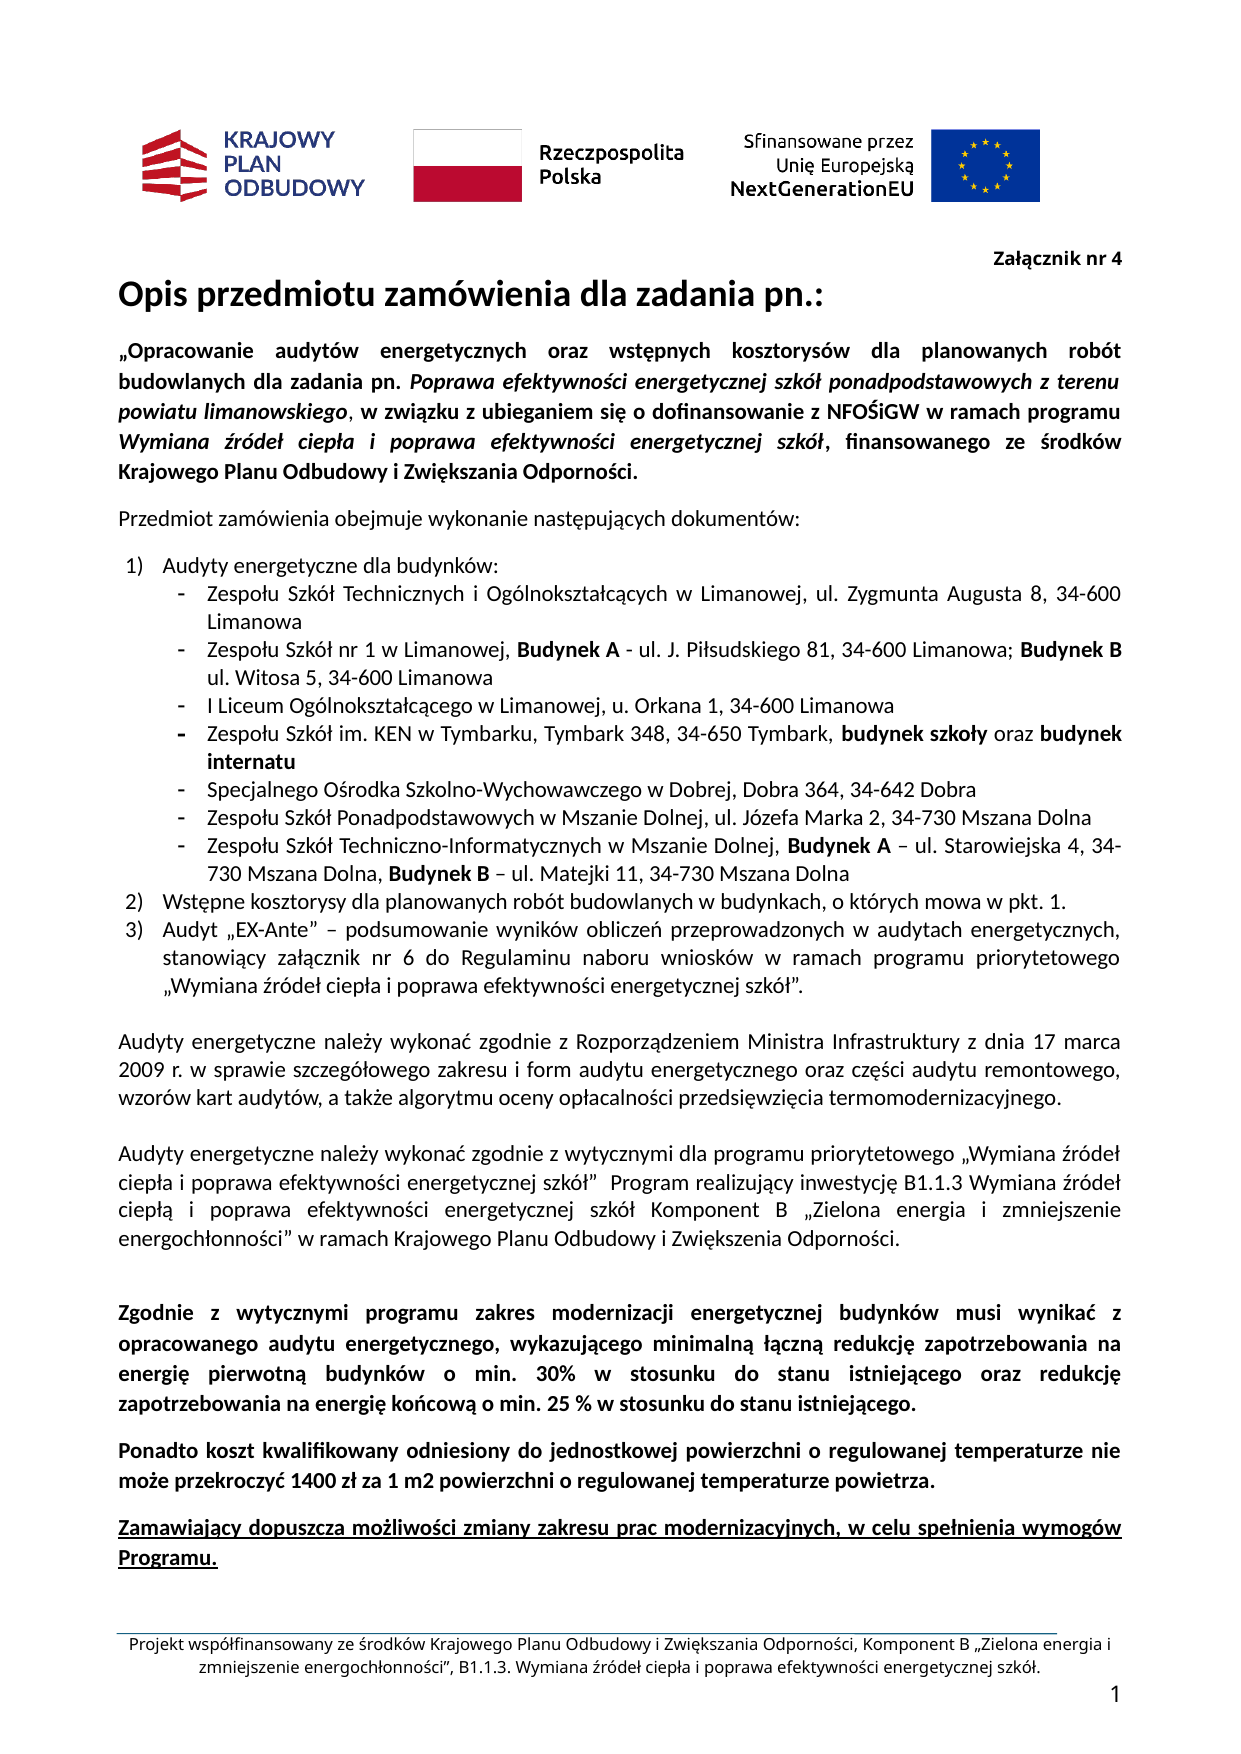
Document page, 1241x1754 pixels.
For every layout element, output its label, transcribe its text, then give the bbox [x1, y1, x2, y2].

list I Liceum Ogólnokształcącego w Limanowej, u. Orkana 1, 34-600 Limanowa [177, 691, 1122, 719]
text Przedmiot zamówienia obejmuje wykonanie następujących dokumentów: [118, 504, 1122, 532]
text „Opracowanie audytów energetycznych oraz wstępnych kosztorysów dla planowanych robót budowlanych dla zadania pn. Poprawa efektywności energetycznej szkół ponadpodstawowych z terenu powiatu limanowskiego, w związku z ubieganiem się o dofinansowanie z NFOŚiGW w ramach programu Wymiana źródeł ciepła i poprawa efektywności energetycznej szkół, finansowanego ze środków Krajowego Planu Odbudowy i Zwiększania Odporności. [118, 337, 1122, 485]
text Audyty energetyczne należy wykonać zgodnie z wytycznymi dla programu priorytetowego „Wymiana źródeł ciepła i poprawa efektywności energetycznej szkół” Program realizujący inwestycję B1.1.3 Wymiana źródeł ciepłą i poprawa efektywności energetycznej szkół Komponent B „Zielona energia i zmniejszenie energochłonności” w ramach Krajowego Planu Odbudowy i Zwiększenia Odporności. [118, 1139, 1122, 1252]
text Załącznik nr 4 [118, 245, 1122, 270]
list Zespołu Szkół Ponadpodstawowych w Mszanie Dolnej, ul. Józefa Marka 2, 34-730 Mszana Dolna [177, 803, 1122, 831]
list Zespołu Szkół im. KEN w Tymbarku, Tymbark 348, 34-650 Tymbark, budynek szkoły oraz budynek internatu [177, 719, 1122, 775]
list Audyt „EX-Ante” – podsumowanie wyników obliczeń przeprowadzonych w audytach energetycznych, stanowiący załącznik nr 6 do Regulaminu naboru wniosków w ramach programu priorytetowego „Wymiana źródeł ciepła i poprawa efektywności energetycznej szkół”. [125, 915, 1122, 999]
text Audyty energetyczne należy wykonać zgodnie z Rozporządzeniem Ministra Infrastruktury z dnia 17 marca 2009 r. w sprawie szczegółowego zakresu i form audytu energetycznego oraz części audytu remontowego, wzorów kart audytów, a także algorytmu oceny opłacalności przedsięwzięcia termomodernizacyjnego. [118, 1027, 1122, 1112]
list Specjalnego Ośrodka Szkolno-Wychowawczego w Dobrej, Dobra 364, 34-642 Dobra [177, 775, 1122, 803]
list Wstępne kosztorysy dla planowanych robót budowlanych w budynkach, o których mowa w pkt. 1. [125, 887, 1122, 915]
text Ponadto koszt kwalifikowany odniesiony do jednostkowej powierzchni o regulowanej temperaturze nie może przekroczyć 1400 zł za 1 m2 powierzchni o regulowanej temperaturze powietrza. [118, 1436, 1122, 1494]
text Opis przedmiotu zamówienia dla zadania pn.: [118, 270, 1122, 316]
text Zamawiający dopuszcza możliwości zmiany zakresu prac modernizacyjnych, w celu spełnienia wymogów Programu. [118, 1513, 1122, 1537]
text Zgodnie z wytycznymi programu zakres modernizacji energetycznej budynków musi wynikać z opracowanego audytu energetycznego, wykazującego minimalną łączną redukcję zapotrzebowania na energię pierwotną budynków o min. 30% w stosunku do stanu istniejącego oraz redukcję zapotrzebowania na energię końcową o min. 25 % w stosunku do stanu istniejącego. [118, 1298, 1122, 1417]
list Zespołu Szkół Technicznych i Ogólnokształcących w Limanowej, ul. Zygmunta Augusta 8, 34-600 Limanowa [177, 579, 1122, 635]
text Zamawiający dopuszcza możliwości zmiany zakresu prac modernizacyjnych, w celu spełnienia wymogów Programu. [118, 1539, 1122, 1571]
list Audyty energetyczne dla budynków: [125, 551, 1122, 579]
picture [118, 105, 1064, 226]
list Zespołu Szkół nr 1 w Limanowej, Budynek A - ul. J. Piłsudskiego 81, 34-600 Limanowa; Budynek B ul. Witosa 5, 34-600 Limanowa [177, 635, 1122, 691]
list Zespołu Szkół Techniczno-Informatycznych w Mszanie Dolnej, Budynek A – ul. Starowiejska 4, 34-730 Mszana Dolna, Budynek B – ul. Matejki 11, 34-730 Mszana Dolna [177, 831, 1122, 887]
